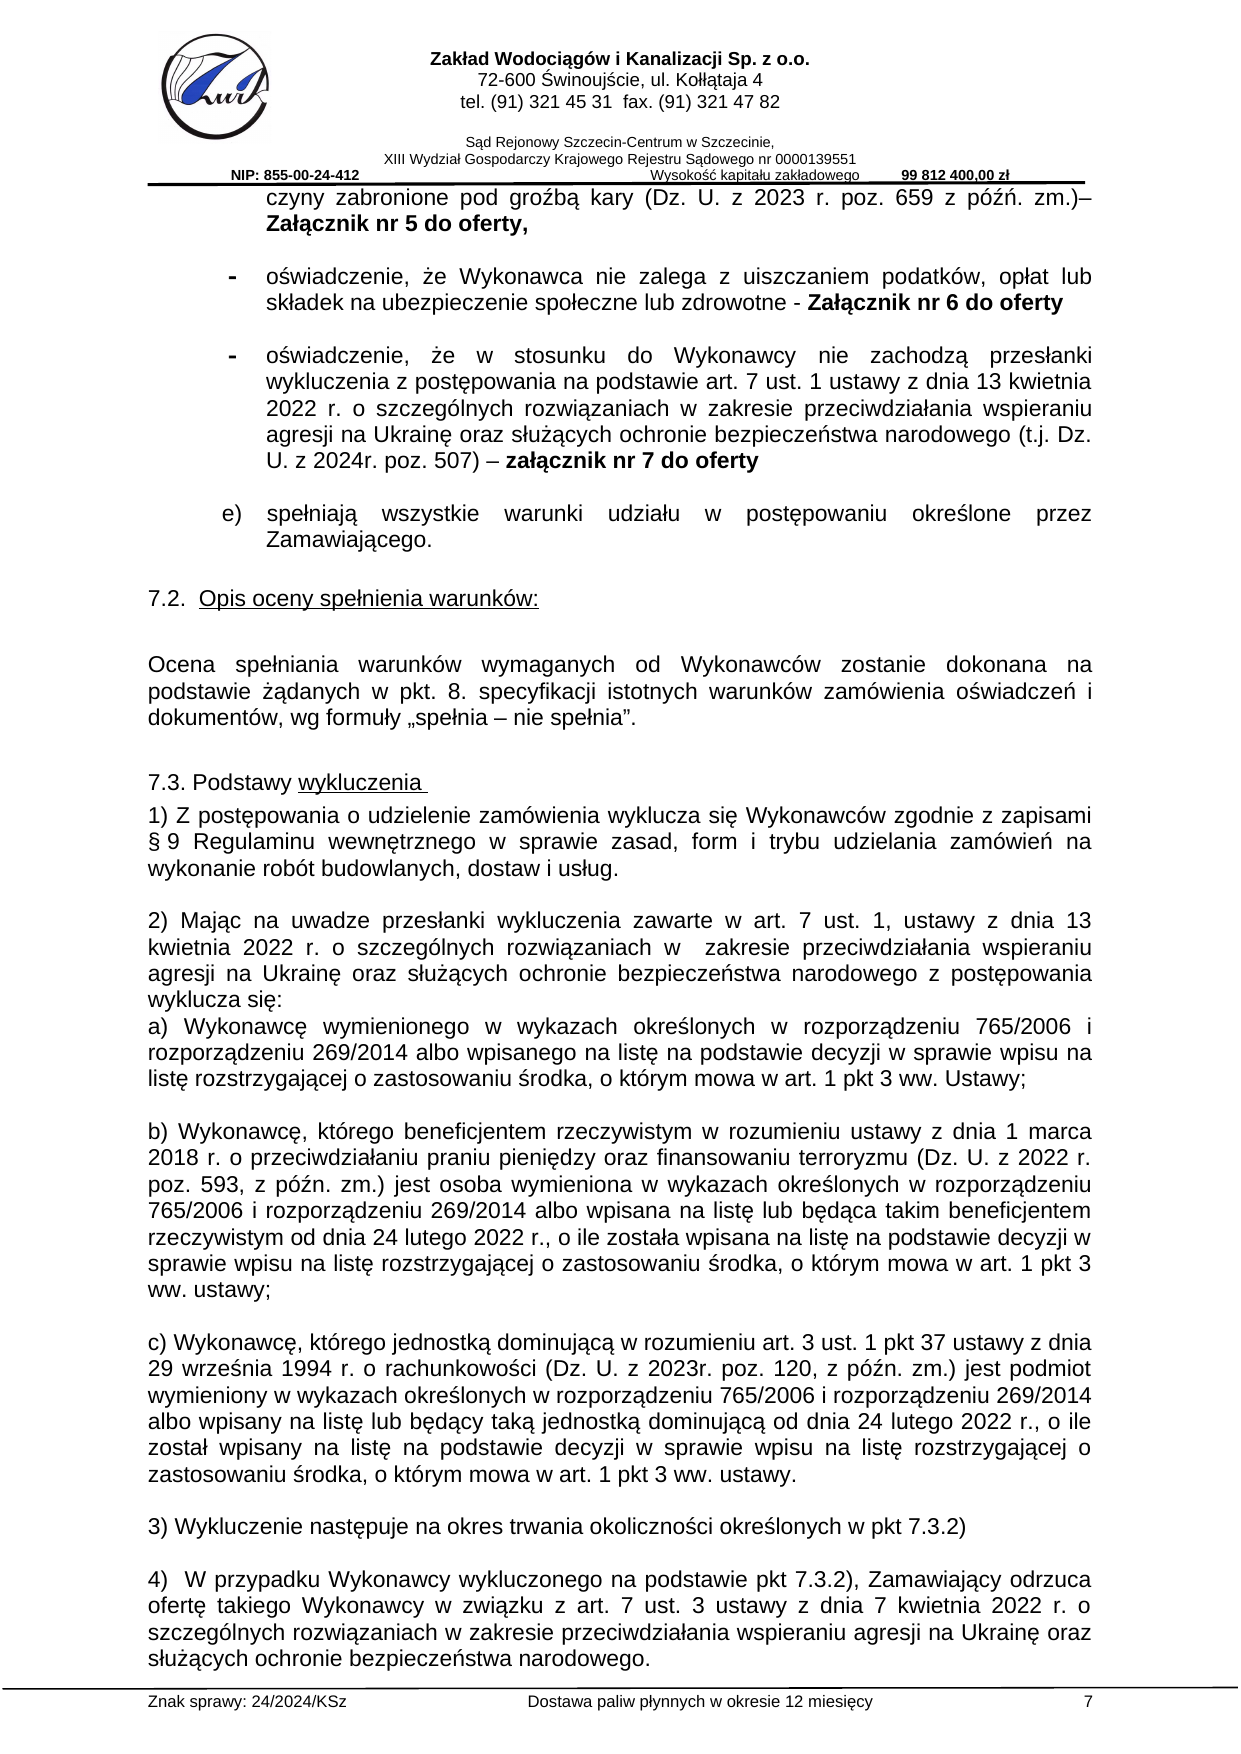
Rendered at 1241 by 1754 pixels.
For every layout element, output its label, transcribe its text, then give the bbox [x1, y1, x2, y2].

text c) Wykonawcę, którego jednostką dominującą w rozumieniu art. 3 ust. 1 pkt 37 ustawy z dnia 29 września 1994 r. o rachunkowości (Dz. U. z 2023r. poz. 120, z późn. zm.) jest podmiot wymieniony w wykazach określonych w rozporządzeniu 765/2006 i rozporządzeniu 269/2014 albo wpisany na listę lub będący taką jednostką dominującą od dnia 24 lutego 2022 r., o ile został wpisany na listę na podstawie decyzji w sprawie wpisu na listę rozstrzygającej o zastosowaniu środka, o którym mowa w art. 1 pkt 3 ww. ustawy. [148, 1329, 1092, 1487]
text a) Wykonawcę wymienionego w wykazach określonych w rozporządzeniu 765/2006 i rozporządzeniu 269/2014 albo wpisanego na listę na podstawie decyzji w sprawie wpisu na listę rozstrzygającej o zastosowaniu środka, o którym mowa w art. 1 pkt 3 ww. Ustawy; [148, 1013, 1092, 1092]
text 3) Wykluczenie następuje na okres trwania okoliczności określonych w pkt 7.3.2) [148, 1513, 1092, 1540]
text b) Wykonawcę, którego beneficjentem rzeczywistym w rozumieniu ustawy z dnia 1 marca 2018 r. o przeciwdziałaniu praniu pieniędzy oraz finansowaniu terroryzmu (Dz. U. z 2022 r. poz. 593, z późn. zm.) jest osoba wymieniona w wykazach określonych w rozporządzeniu 765/2006 i rozporządzeniu 269/2014 albo wpisana na listę lub będąca takim beneficjentem rzeczywistym od dnia 24 lutego 2022 r., o ile została wpisana na listę na podstawie decyzji w sprawie wpisu na listę rozstrzygającej o zastosowaniu środka, o którym mowa w art. 1 pkt 3 ww. ustawy; [148, 1118, 1092, 1302]
text 7.2. Opis oceny spełnienia warunków: [148, 585, 1092, 612]
text Ocena spełniania warunków wymaganych od Wykonawców zostanie dokonana na podstawie żądanych w pkt. 8. specyfikacji istotnych warunków zamówienia oświadczeń i dokumentów, wg formuły „spełnia – nie spełnia”. [148, 651, 1092, 730]
list oświadczenie, że w stosunku do Wykonawcy nie zachodzą przesłanki wykluczenia z postępowania na podstawie art. 7 ust. 1 ustawy z dnia 13 kwietnia 2022 r. o szczególnych rozwiązaniach w zakresie przeciwdziałania wspieraniu agresji na Ukrainę oraz służących ochronie bezpieczeństwa narodowego (t.j. Dz. U. z 2024r. poz. 507) – załącznik nr 7 do oferty [228, 342, 1092, 474]
text 7.3. Podstawy wykluczenia [148, 769, 1092, 796]
picture [158, 31, 272, 144]
text 4) W przypadku Wykonawcy wykluczonego na podstawie pkt 7.3.2), Zamawiający odrzuca ofertę takiego Wykonawcy w związku z art. 7 ust. 3 ustawy z dnia 7 kwietnia 2022 r. o szczególnych rozwiązaniach w zakresie przeciwdziałania wspieraniu agresji na Ukrainę oraz służących ochronie bezpieczeństwa narodowego. [148, 1566, 1092, 1671]
text 1) Z postępowania o udzielenie zamówienia wyklucza się Wykonawców zgodnie z zapisami § 9 Regulaminu wewnętrznego w sprawie zasad, form i trybu udzielania zamówień na wykonanie robót budowlanych, dostaw i usług. [148, 802, 1092, 881]
list oświadczenie, że Wykonawca nie zalega z uiszczaniem podatków, opłat lub składek na ubezpieczenie społeczne lub zdrowotne - Załącznik nr 6 do oferty [228, 263, 1092, 316]
text 2) Mając na uwadze przesłanki wykluczenia zawarte w art. 7 ust. 1, ustawy z dnia 13 kwietnia 2022 r. o szczególnych rozwiązaniach w zakresie przeciwdziałania wspieraniu agresji na Ukrainę oraz służących ochronie bezpieczeństwa narodowego z postępowania wyklucza się: [148, 907, 1092, 1013]
text e) spełniają wszystkie warunki udziału w postępowaniu określone przez Zamawiającego. [222, 500, 1092, 553]
